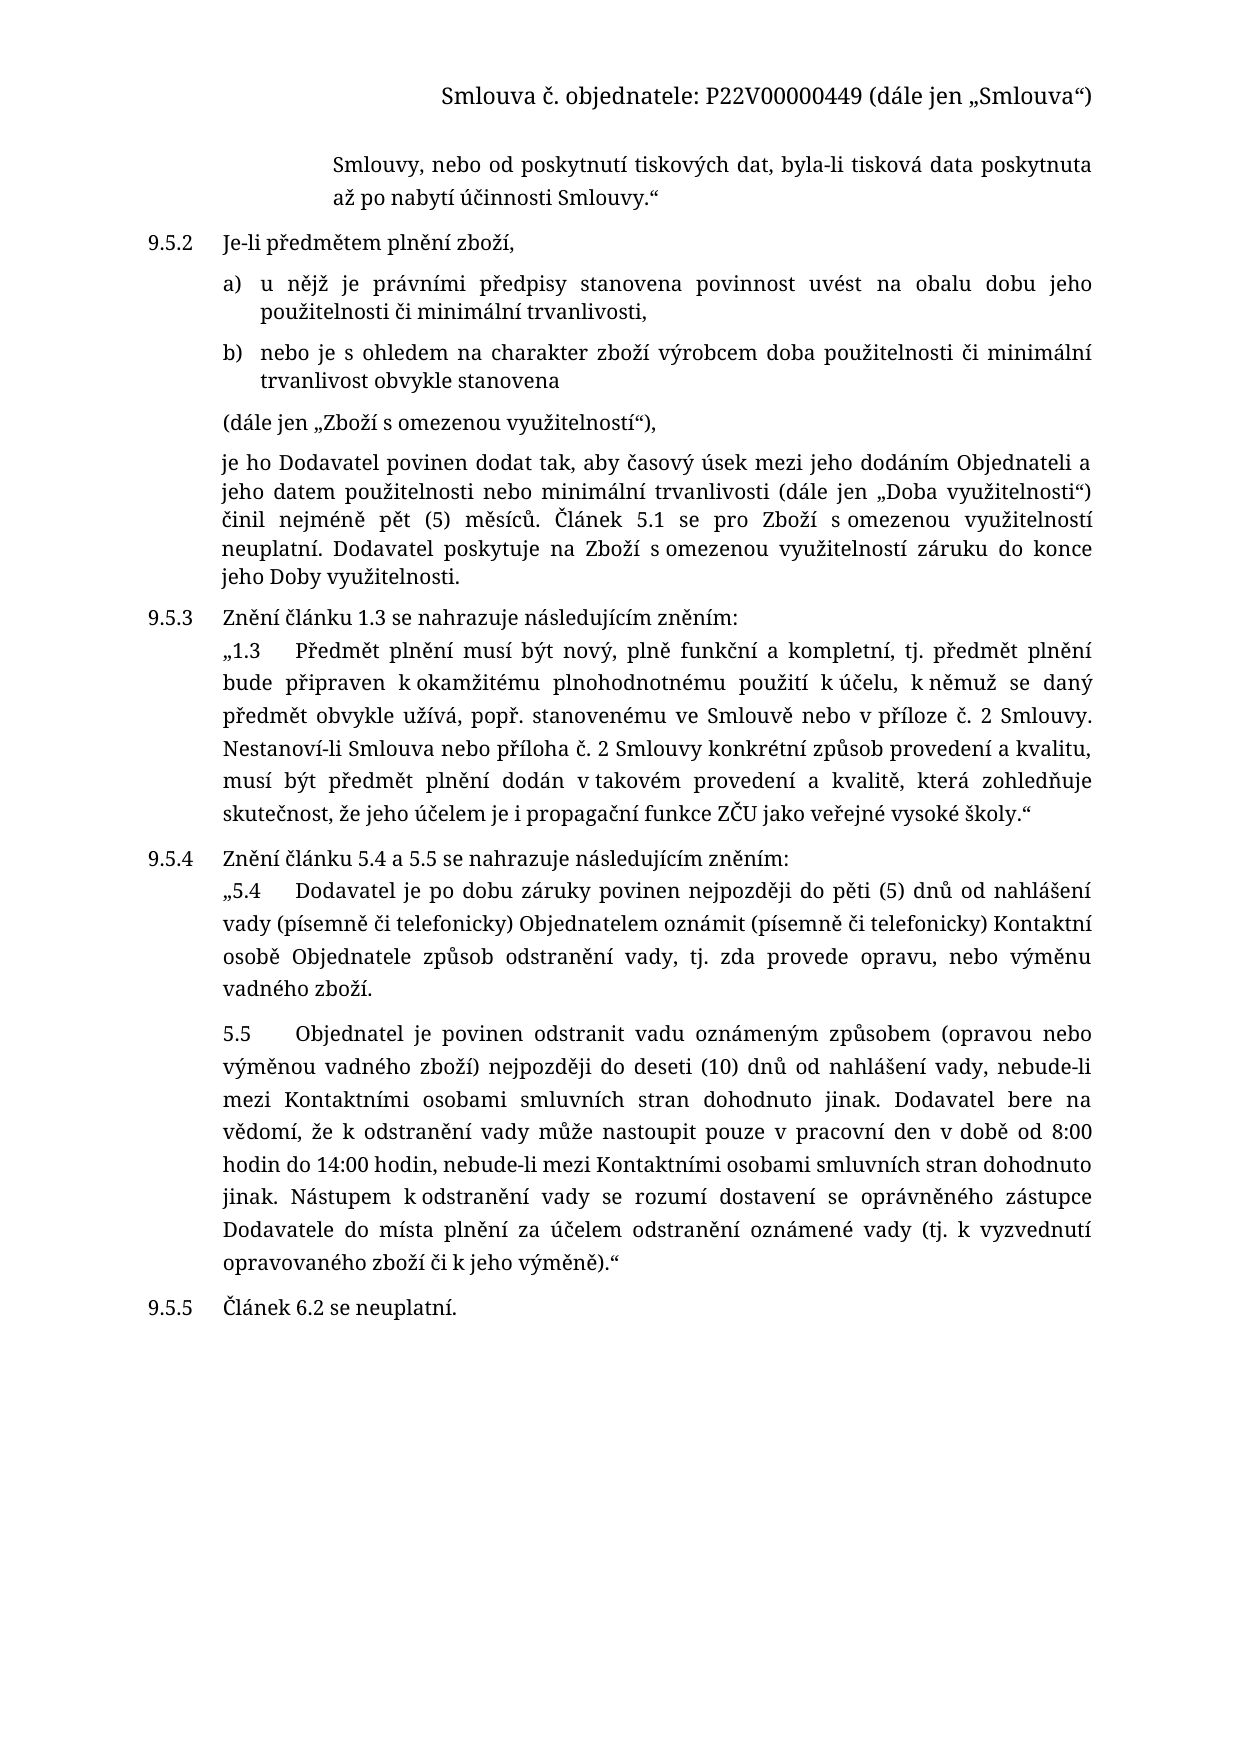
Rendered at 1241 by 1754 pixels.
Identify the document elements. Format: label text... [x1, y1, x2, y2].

list 5.5 Objednatel je povinen odstranit vadu oznámeným způsobem (opravou nebo výměnou vadného zboží) nejpozději do deseti (10) dnů od nahlášení vady, nebude-li mezi Kontaktními osobami smluvních stran dohodnuto jinak. Dodavatel bere na vědomí, že k odstranění vady může nastoupit pouze v pracovní den v době od 8:00 hodin do 14:00 hodin, nebude-li mezi Kontaktními osobami smluvních stran dohodnuto jinak. Nástupem k odstranění vady se rozumí dostavení se oprávněného zástupce Dodavatele do místa plnění za účelem odstranění oznámené vady (tj. k vyzvednutí opravovaného zboží či k jeho výměně).“ [223, 1019, 1093, 1276]
list „5.4 Dodavatel je po dobu záruky povinen nejpozději do pěti (5) dnů od nahlášení vady (písemně či telefonicky) Objednatelem oznámit (písemně či telefonicky) Kontaktní osobě Objednatele způsob odstranění vady, tj. zda provede opravu, nebo výměnu vadného zboží. [223, 877, 1093, 1003]
text je ho Dodavatel povinen dodat tak, aby časový úsek mezi jeho dodáním Objednateli a jeho datem použitelnosti nebo minimální trvanlivosti (dále jen „Doba využitelnosti“) činil nejméně pět (5) měsíců. Článek 5.1 se pro Zboží s omezenou využitelností neuplatní. Dodavatel poskytuje na Zboží s omezenou využitelností záruku do konce jeho Doby využitelnosti. [221, 448, 1093, 591]
list Článek 6.2 se neuplatní. [148, 1293, 1093, 1321]
list „1.3 Předmět plnění musí být nový, plně funkční a kompletní, tj. předmět plnění bude připraven k okamžitému plnohodnotnému použití k účelu, k němuž se daný předmět obvykle užívá, popř. stanovenému ve Smlouvě nebo v příloze č. 2 Smlouvy. Nestanoví-li Smlouva nebo příloha č. 2 Smlouvy konkrétní způsob provedení a kvalitu, musí být předmět plnění dodán v takovém provedení a kvalitě, která zohledňuje skutečnost, že jeho účelem je i propagační funkce ZČU jako veřejné vysoké školy.“ [223, 636, 1093, 827]
list Znění článku 1.3 se nahrazuje následujícím zněním: [148, 603, 1093, 632]
text (dále jen „Zboží s omezenou využitelností“), [223, 408, 1093, 436]
list Znění článku 5.4 a 5.5 se nahrazuje následujícím zněním: [148, 844, 1093, 872]
list u nějž je právními předpisy stanovena povinnost uvést na obalu dobu jeho použitelnosti či minimální trvanlivosti, [223, 269, 1093, 326]
list nebo je s ohledem na charakter zboží výrobcem doba použitelnosti či minimální trvanlivost obvykle stanovena [223, 338, 1093, 395]
list Je-li předmětem plnění zboží, [148, 228, 1093, 256]
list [295, 150, 1093, 211]
